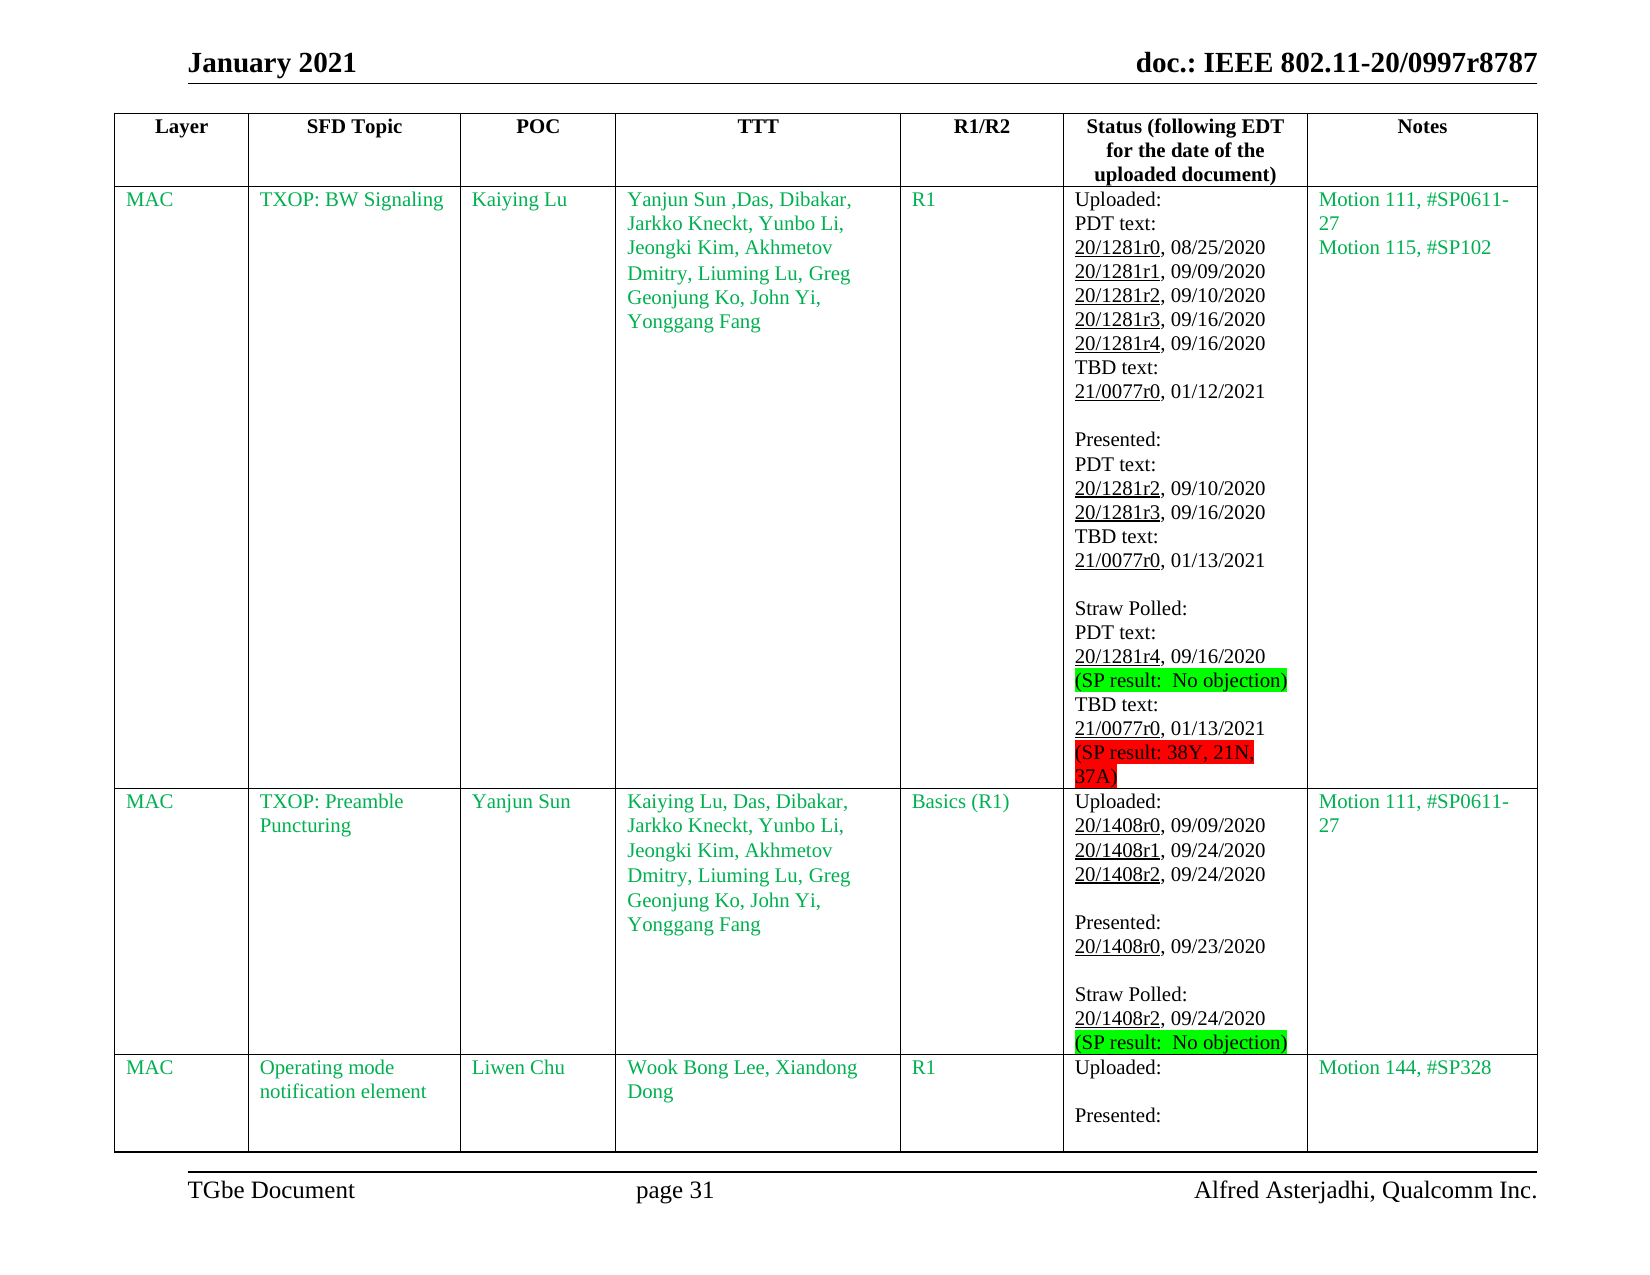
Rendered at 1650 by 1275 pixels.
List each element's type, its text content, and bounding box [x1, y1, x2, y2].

table_header R1/R2 [901, 114, 1063, 186]
table_cell MAC [115, 789, 248, 1054]
table_cell Kaiying Lu, Das, Dibakar, Jarkko Kneckt, Yunbo Li, Jeongki Kim, Akhmetov Dmitry, Liuming Lu, Greg Geonjung Ko, John Yi, Yonggang Fang [616, 789, 900, 1054]
table_cell Motion 111, #SP0611-27 [1308, 789, 1537, 1054]
table_cell Uploaded: Presented: Straw Polled: [1064, 1055, 1307, 1151]
table_cell MAC [115, 187, 248, 788]
table_cell Motion 111, #SP0611-27 Motion 115, #SP102 [1308, 187, 1537, 788]
table_cell MAC [115, 1055, 248, 1151]
table_cell Basics (R1) [901, 789, 1063, 1054]
table_cell Uploaded: PDT text: 20/1281r0, 08/25/2020 20/1281r1, 09/09/2020 20/1281r2, 09/10/2020 20/1281r3, 09/16/2020 20/1281r4, 09/16/2020 TBD text: 21/0077r0, 01/12/2021 Presented: PDT text: 20/1281r2, 09/10/2020 20/1281r3, 09/16/2020 TBD text: 21/0077r0, 01/13/2021 Straw Polled: PDT text: 20/1281r4, 09/16/2020 (SP result: No objection) TBD text: 21/0077r0, 01/13/2021 (SP result: 38Y, 21N, 37A) [1064, 187, 1307, 788]
table_cell Motion 144, #SP328 [1308, 1055, 1537, 1151]
table_cell TXOP: BW Signaling [249, 187, 460, 788]
table_cell Wook Bong Lee, Xiandong Dong [616, 1055, 900, 1151]
table_cell Yanjun Sun [461, 789, 615, 1054]
table_cell Yanjun Sun ,Das, Dibakar, Jarkko Kneckt, Yunbo Li, Jeongki Kim, Akhmetov Dmitry, Liuming Lu, Greg Geonjung Ko, John Yi, Yonggang Fang [616, 187, 900, 788]
table_cell R1 [901, 187, 1063, 788]
table_cell Operating mode notification element [249, 1055, 460, 1151]
table_cell Liwen Chu [461, 1055, 615, 1151]
table_cell TXOP: Preamble Puncturing [249, 789, 460, 1054]
table_header Status (following EDT for the date of the uploaded document) [1064, 114, 1307, 186]
table_header TTT [616, 114, 900, 186]
table_cell Kaiying Lu [461, 187, 615, 788]
table_header Notes [1308, 114, 1537, 186]
table_cell R1 [901, 1055, 1063, 1151]
table_header POC [461, 114, 615, 186]
table_cell Uploaded: 20/1408r0, 09/09/2020 20/1408r1, 09/24/2020 20/1408r2, 09/24/2020 Presented: 20/1408r0, 09/23/2020 Straw Polled: 20/1408r2, 09/24/2020 (SP result: No objection) [1064, 789, 1307, 1054]
table_header SFD Topic [249, 114, 460, 186]
table_header Layer [115, 114, 248, 186]
